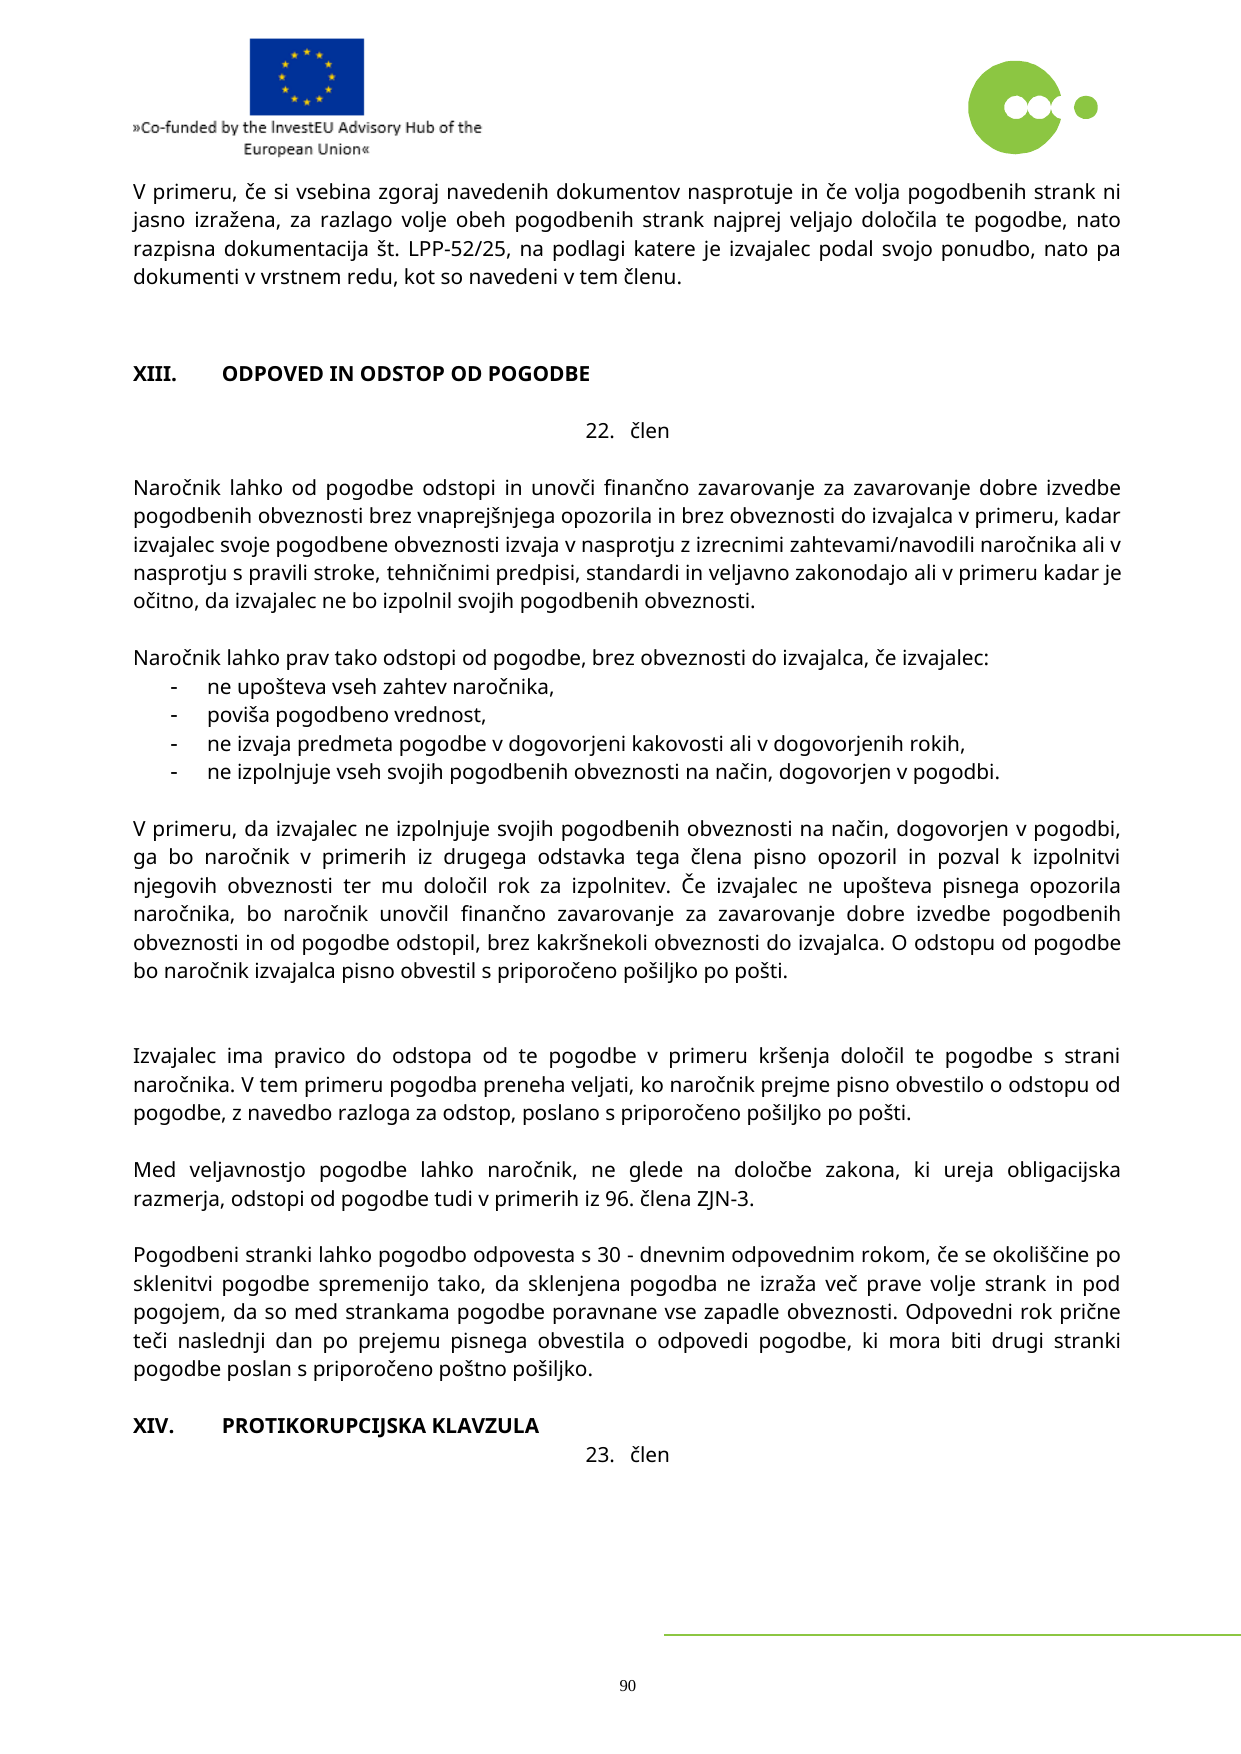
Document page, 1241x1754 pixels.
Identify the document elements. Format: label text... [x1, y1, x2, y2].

text Izvajalec ima pravico do odstopa od te pogodbe v primeru kršenja določil te pogodbe s strani naročnika. V tem primeru pogodba preneha veljati, ko naročnik prejme pisno obvestilo o odstopu od pogodbe, z navedbo razloga za odstop, poslano s priporočeno pošiljko po pošti. [133, 1042, 1122, 1127]
text Med veljavnostjo pogodbe lahko naročnik, ne glede na določbe zakona, ki ureja obligacijska razmerja, odstopi od pogodbe tudi v primerih iz 96. člena ZJN-3. [133, 1155, 1122, 1212]
list PROTIKORUPCIJSKA KLAVZULA [133, 1411, 1122, 1440]
list ne upošteva vseh zahtev naročnika, [170, 672, 1122, 700]
list člen [133, 416, 1122, 444]
list poviša pogodbeno vrednost, [170, 700, 1122, 729]
text V primeru, da izvajalec ne izpolnjuje svojih pogodbenih obveznosti na način, dogovorjen v pogodbi, ga bo naročnik v primerih iz drugega odstavka tega člena pisno opozoril in pozval k izpolnitvi njegovih obveznosti ter mu določil rok za izpolnitev. Če izvajalec ne upošteva pisnega opozorila naročnika, bo naročnik unovčil finančno zavarovanje za zavarovanje dobre izvedbe pogodbenih obveznosti in od pogodbe odstopil, brez kakršnekoli obveznosti do izvajalca. O odstopu od pogodbe bo naročnik izvajalca pisno obvestil s priporočeno pošiljko po pošti. [133, 814, 1122, 985]
list ne izpolnjuje vseh svojih pogodbenih obveznosti na način, dogovorjen v pogodbi. [170, 757, 1122, 786]
list ne izvaja predmeta pogodbe v dogovorjeni kakovosti ali v dogovorjenih rokih, [170, 729, 1122, 757]
text Naročnik lahko prav tako odstopi od pogodbe, brez obveznosti do izvajalca, če izvajalec: [133, 643, 1122, 672]
text Pogodbeni stranki lahko pogodbo odpovesta s 30 - dnevnim odpovednim rokom, če se okoliščine po sklenitvi pogodbe spremenijo tako, da sklenjena pogodba ne izraža več prave volje strank in pod pogojem, da so med strankama pogodbe poravnane vse zapadle obveznosti. Odpovedni rok prične teči naslednji dan po prejemu pisnega obvestila o odpovedi pogodbe, ki mora biti drugi stranki pogodbe poslan s priporočeno poštno pošiljko. [133, 1241, 1122, 1383]
list člen [133, 1440, 1122, 1468]
text Naročnik lahko od pogodbe odstopi in unovči finančno zavarovanje za zavarovanje dobre izvedbe pogodbenih obveznosti brez vnaprejšnjega opozorila in brez obveznosti do izvajalca v primeru, kadar izvajalec svoje pogodbene obveznosti izvaja v nasprotju z izrecnimi zahtevami/navodili naročnika ali v nasprotju s pravili stroke, tehničnimi predpisi, standardi in veljavno zakonodajo ali v primeru kadar je očitno, da izvajalec ne bo izpolnil svojih pogodbenih obveznosti. [133, 473, 1122, 615]
text V primeru, če si vsebina zgoraj navedenih dokumentov nasprotuje in če volja pogodbenih strank ni jasno izražena, za razlago volje obeh pogodbenih strank najprej veljajo določila te pogodbe, nato razpisna dokumentacija št. LPP-52/25, na podlagi katere je izvajalec podal svojo ponudbo, nato pa dokumenti v vrstnem redu, kot so navedeni v tem členu. [133, 177, 1122, 291]
list ODPOVED IN ODSTOP OD POGODBE [133, 359, 1122, 387]
picture [132, 24, 485, 160]
